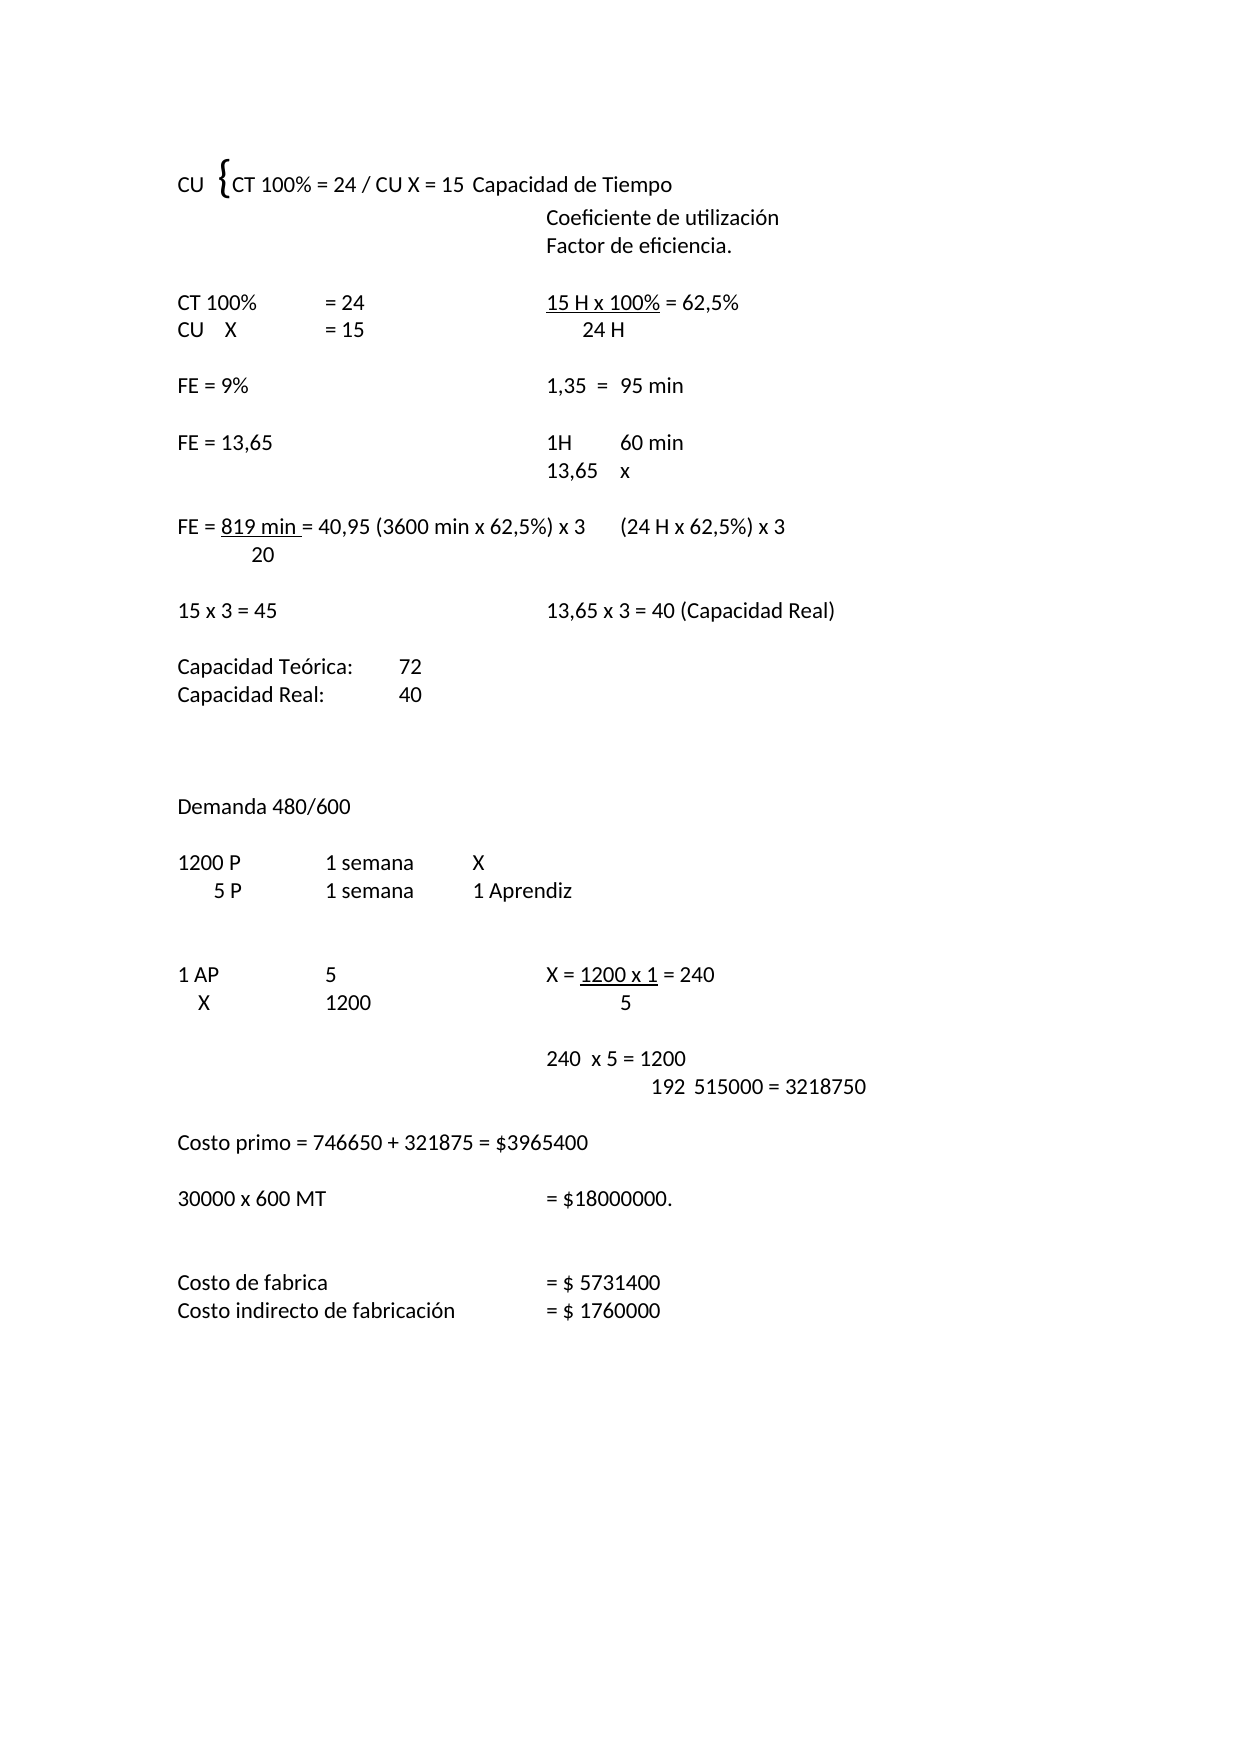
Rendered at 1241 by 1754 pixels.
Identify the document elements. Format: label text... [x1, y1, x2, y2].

text FE = 13,65 1H 60 min [177, 428, 1063, 456]
text Coeficiente de utilización [177, 203, 1063, 232]
text Capacidad Teórica: 72 [177, 652, 1063, 680]
text FE = 819 min = 40,95 (3600 min x 62,5%) x 3 (24 H x 62,5%) x 3 [177, 512, 1063, 540]
text CU {CT 100% = 24 / CU X = 15 Capacidad de Tiempo [177, 148, 1063, 203]
text 192 515000 = 3218750 [472, 1072, 1063, 1100]
text X 1200 5 [177, 988, 1063, 1016]
text Costo indirecto de fabricación = $ 1760000 [177, 1296, 1063, 1324]
text CU X = 15 24 H [177, 316, 1063, 344]
text 5 P 1 semana 1 Aprendiz [177, 876, 1063, 904]
text 20 [177, 540, 1063, 568]
text 240 x 5 = 1200 [472, 1044, 1063, 1072]
text 15 x 3 = 45 13,65 x 3 = 40 (Capacidad Real) [177, 596, 1063, 624]
text 13,65 x [177, 456, 1063, 484]
text Capacidad Real: 40 [177, 680, 1063, 708]
text Costo primo = 746650 + 321875 = $3965400 [177, 1128, 1063, 1156]
text Demanda 480/600 [177, 792, 1063, 820]
text Factor de eficiencia. [177, 232, 1063, 259]
text 1200 P 1 semana X [177, 848, 1063, 876]
text 1 AP 5 X = 1200 x 1 = 240 [177, 960, 1063, 988]
text FE = 9% 1,35 = 95 min [177, 372, 1063, 400]
text 30000 x 600 MT = $18000000. [177, 1184, 1063, 1212]
text CT 100% = 24 15 H x 100% = 62,5% [177, 288, 1063, 316]
text Costo de fabrica = $ 5731400 [177, 1268, 1063, 1296]
